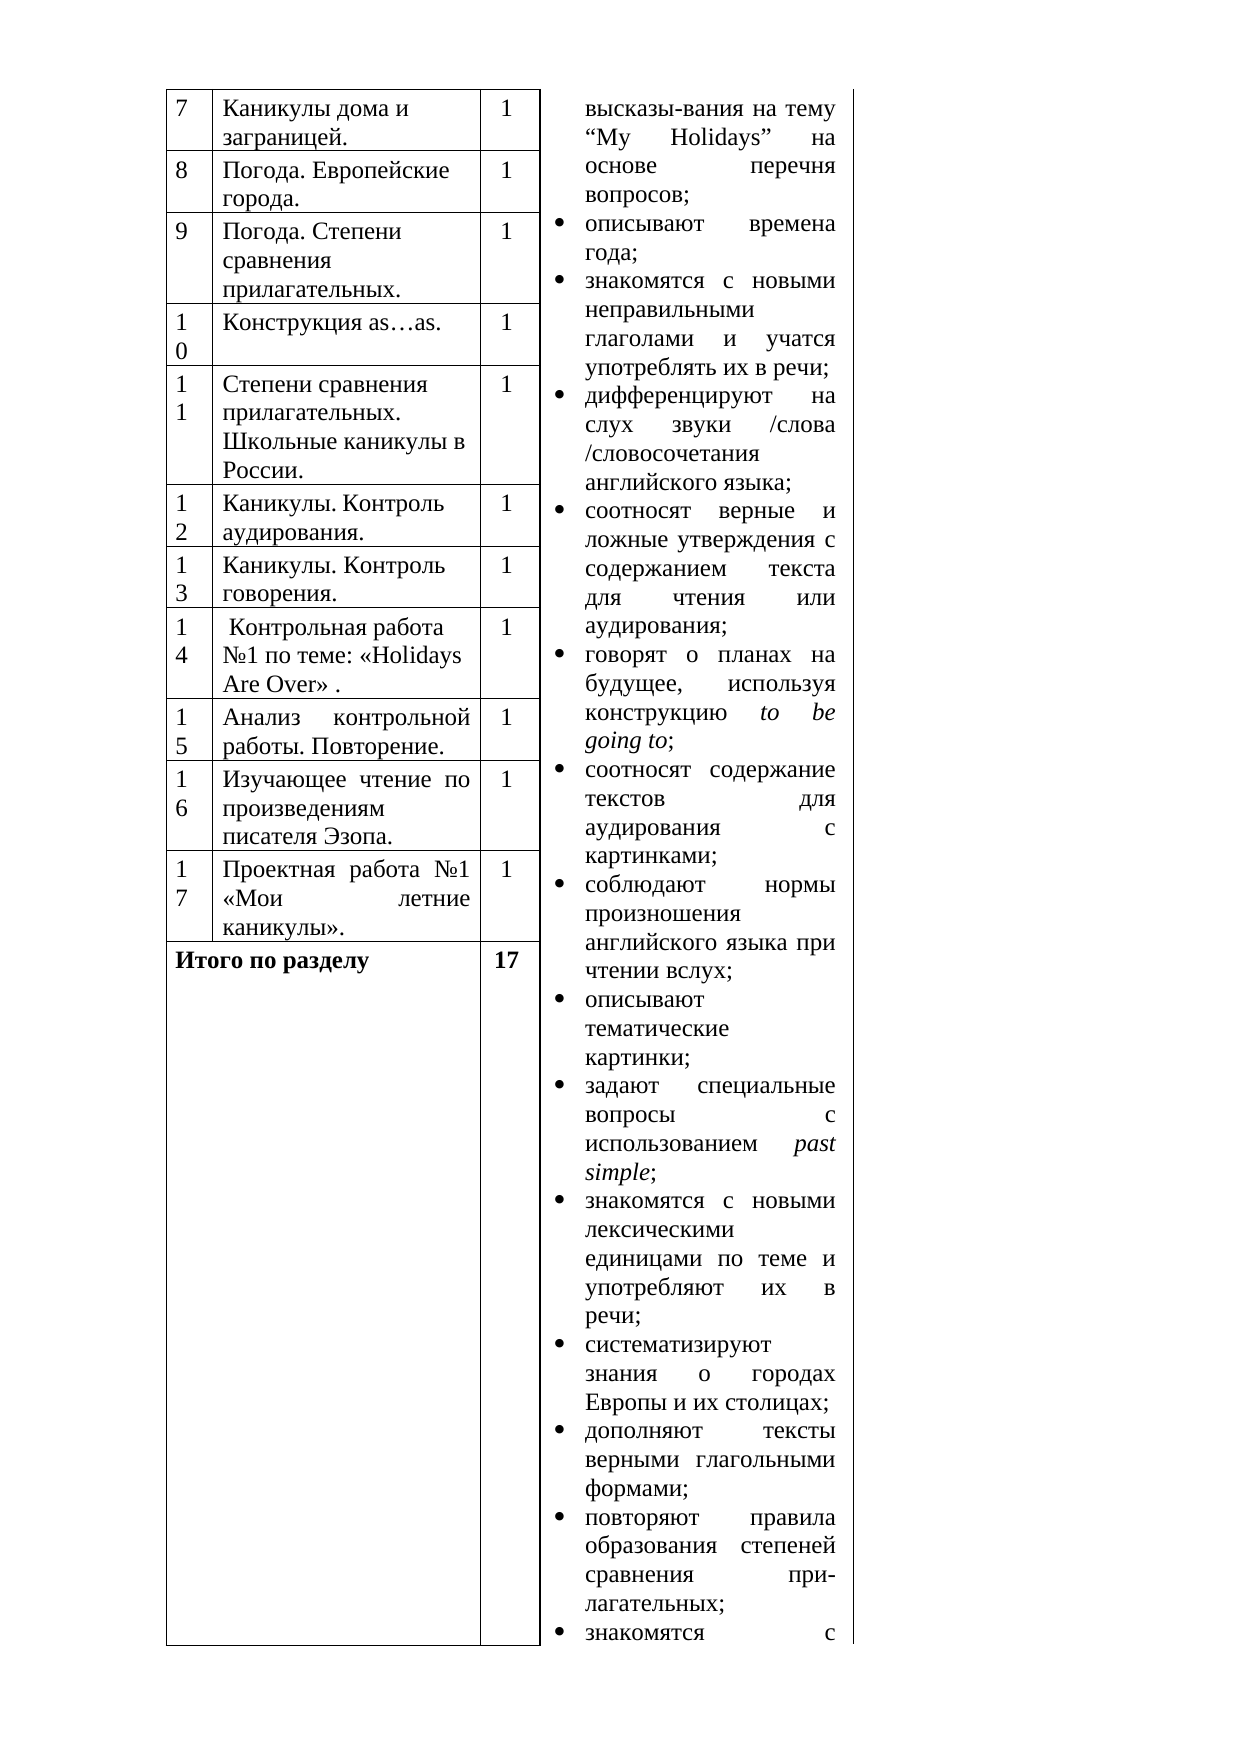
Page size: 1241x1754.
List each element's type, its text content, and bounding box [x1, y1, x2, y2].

table_cell 1 [481, 547, 539, 607]
table_cell Погода. Европейские города. [213, 151, 480, 212]
table_cell 12 [167, 485, 212, 546]
table_cell 1 [481, 608, 539, 698]
table_cell Изучающее чтение по произведениям писателя Эзопа. [213, 761, 480, 850]
table_cell Каникулы. Контроль аудирования. [213, 485, 480, 546]
table_cell Проектная работа №1 «Мои летние каникулы». [213, 851, 480, 941]
table_cell 7 [167, 90, 212, 150]
table_cell 1 [481, 761, 539, 850]
table_cell 1 [481, 851, 539, 941]
table_cell 17 [481, 942, 539, 1645]
table_cell 17 [167, 851, 212, 941]
table_cell Степени сравнения прилагательных. Школьные каникулы в России. [213, 366, 480, 484]
table_cell 1 [481, 304, 539, 364]
table_cell 15 [167, 699, 212, 759]
table_cell 1 [481, 485, 539, 546]
table_cell Анализ контрольной работы. Повторение. [213, 699, 480, 759]
table_cell 9 [167, 213, 212, 303]
table_cell Контрольная работа №1 по теме: «Holidays Are Over» . [213, 608, 480, 698]
table_cell 1 [481, 366, 539, 484]
table_cell 11 [167, 366, 212, 484]
table_cell Конструкция as…as. [213, 304, 480, 364]
table_cell 16 [167, 761, 212, 850]
table_cell 13 [167, 547, 212, 607]
table_cell Итого по разделу [167, 942, 480, 1645]
table_cell 8 [167, 151, 212, 212]
table_cell Каникулы дома и заграницей. [213, 90, 480, 150]
table_cell 1 [481, 151, 539, 212]
table_cell Каникулы. Контроль говорения. [213, 547, 480, 607]
table_cell 1 [481, 213, 539, 303]
table_cell 10 [167, 304, 212, 364]
table_cell Погода. Степени сравнения прилагательных. [213, 213, 480, 303]
table_cell 1 [481, 90, 539, 150]
table_cell 1 [481, 699, 539, 759]
table_cell 14 [167, 608, 212, 698]
